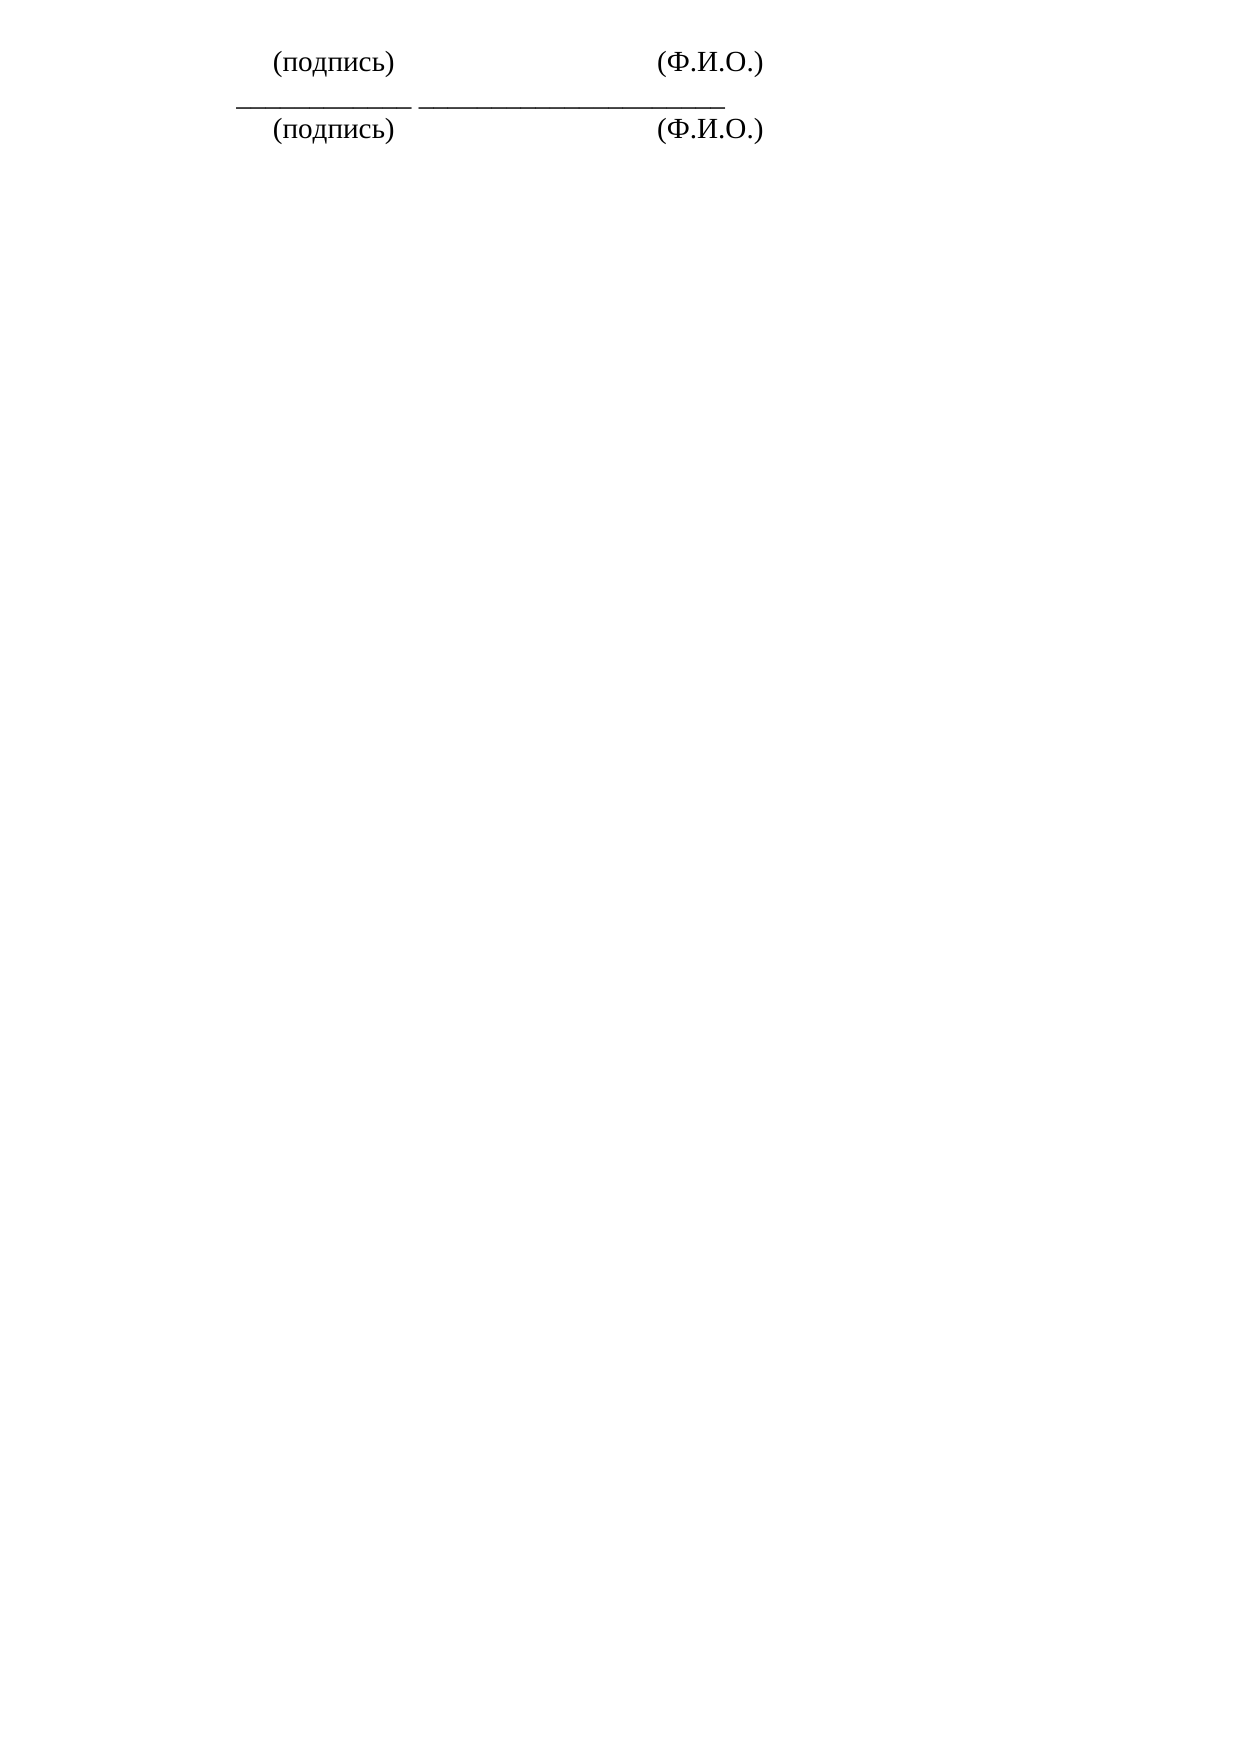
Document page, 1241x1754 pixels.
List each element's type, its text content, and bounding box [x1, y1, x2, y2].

text (подпись) (Ф.И.О.) [177, 111, 1211, 145]
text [177, 78, 1211, 111]
text (подпись) (Ф.И.О.) [177, 44, 1211, 78]
